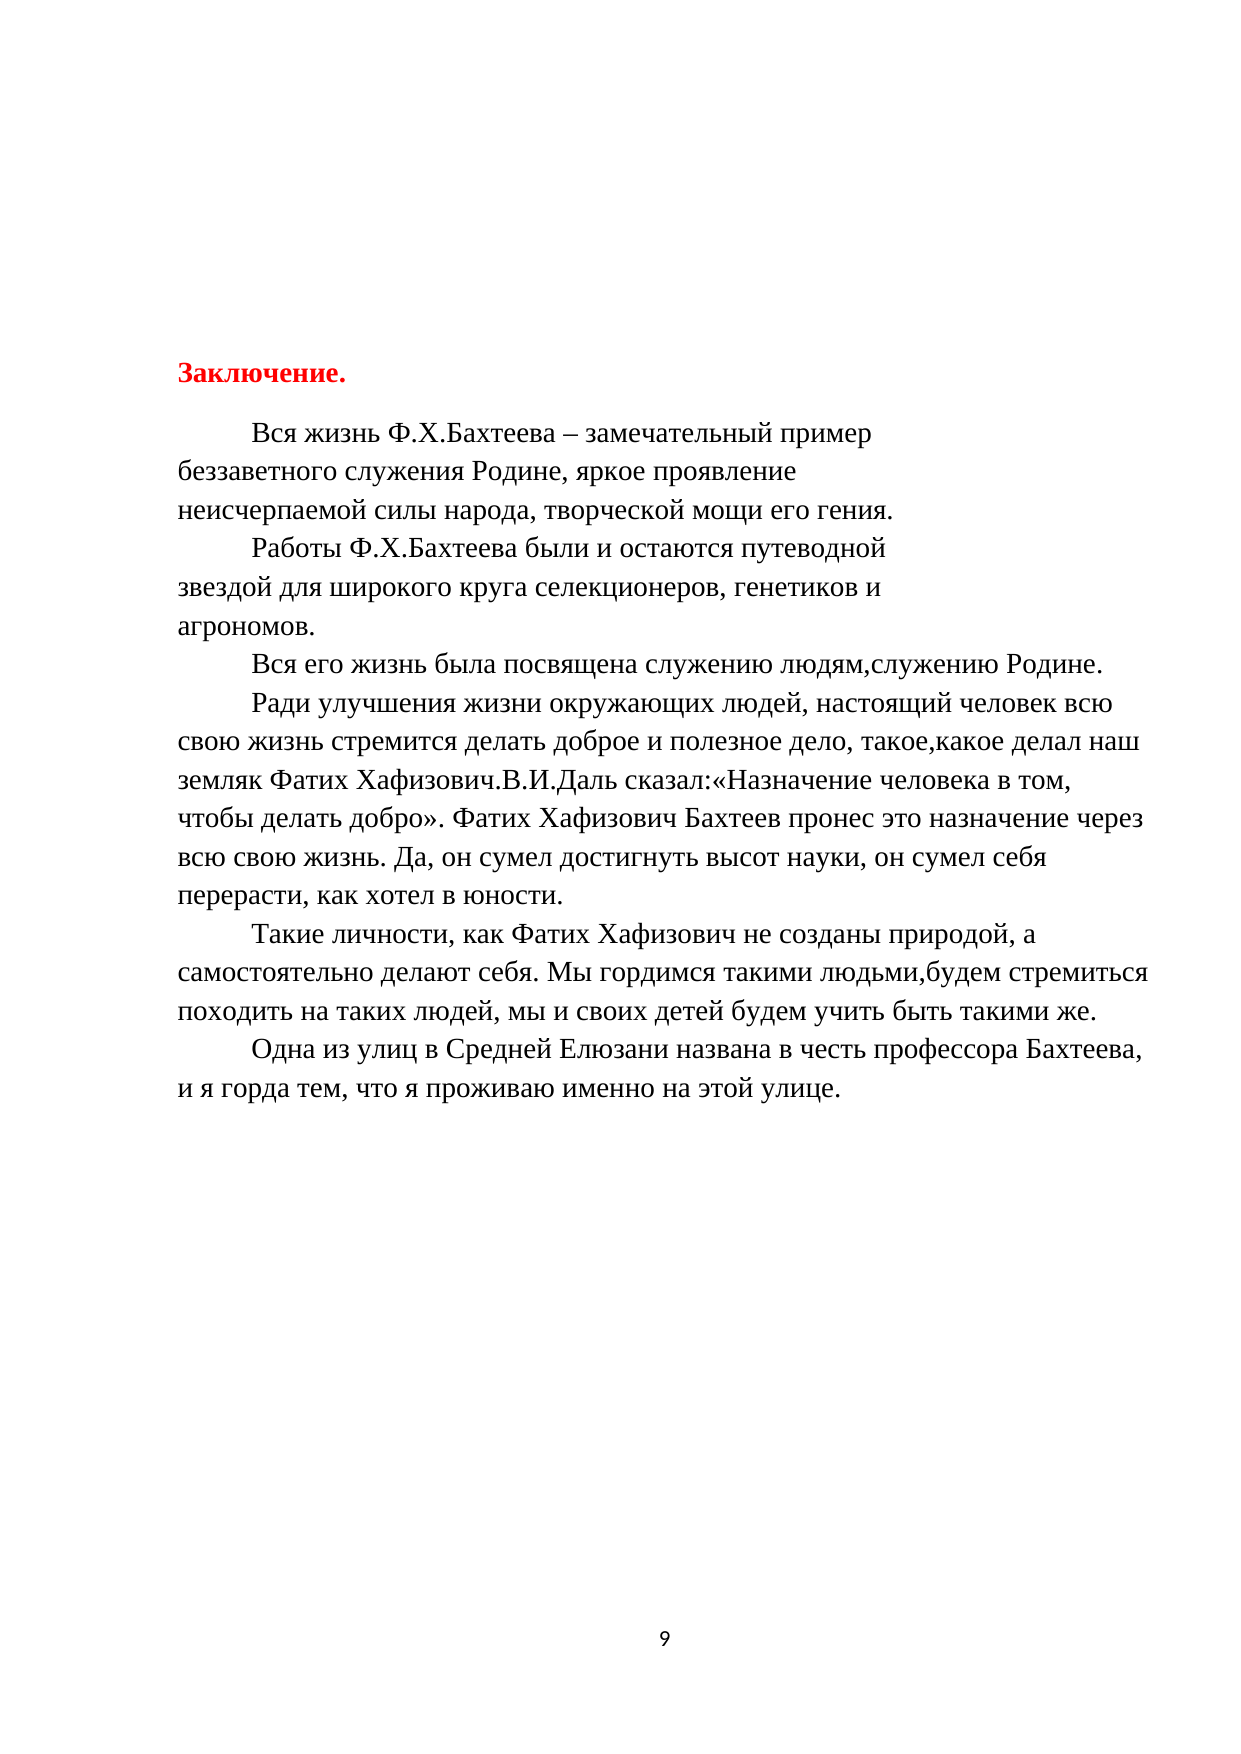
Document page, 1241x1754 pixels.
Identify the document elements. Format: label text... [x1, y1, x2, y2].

text Заключение. [177, 356, 1152, 389]
text Одна из улиц в Средней Елюзани названа в честь профессора Бахтеева, и я горда тем, что я проживаю именно на этой улице. [177, 1032, 1152, 1104]
text Такие личности, как Фатих Хафизович не созданы природой, а самостоятельно делают себя. Мы гордимся такими людьми,будем стремиться походить на таких людей, мы и своих детей будем учить быть такими же. [177, 916, 1152, 1027]
text Работы Ф.Х.Бахтеева были и остаются путеводной звездой для широкого круга селекционеров, генетиков и агрономов. [177, 531, 974, 641]
text Вся его жизнь была посвящена служению людям,служению Родине. [177, 646, 1152, 680]
text Вся жизнь Ф.Х.Бахтеева – замечательный пример беззаветного служения Родине, яркое проявление неисчерпаемой силы народа, творческой мощи его гения. [177, 415, 974, 526]
text Ради улучшения жизни окружающих людей, настоящий человек всю свою жизнь стремится делать доброе и полезное дело, такое,какое делал наш земляк Фатих Хафизович.В.И.Даль сказал:«Назначение человека в том, чтобы делать добро». Фатих Хафизович Бахтеев пронес это назначение через всю свою жизнь. Да, он сумел достигнуть высот науки, он сумел себя перерасти, как хотел в юности. [177, 685, 1152, 911]
